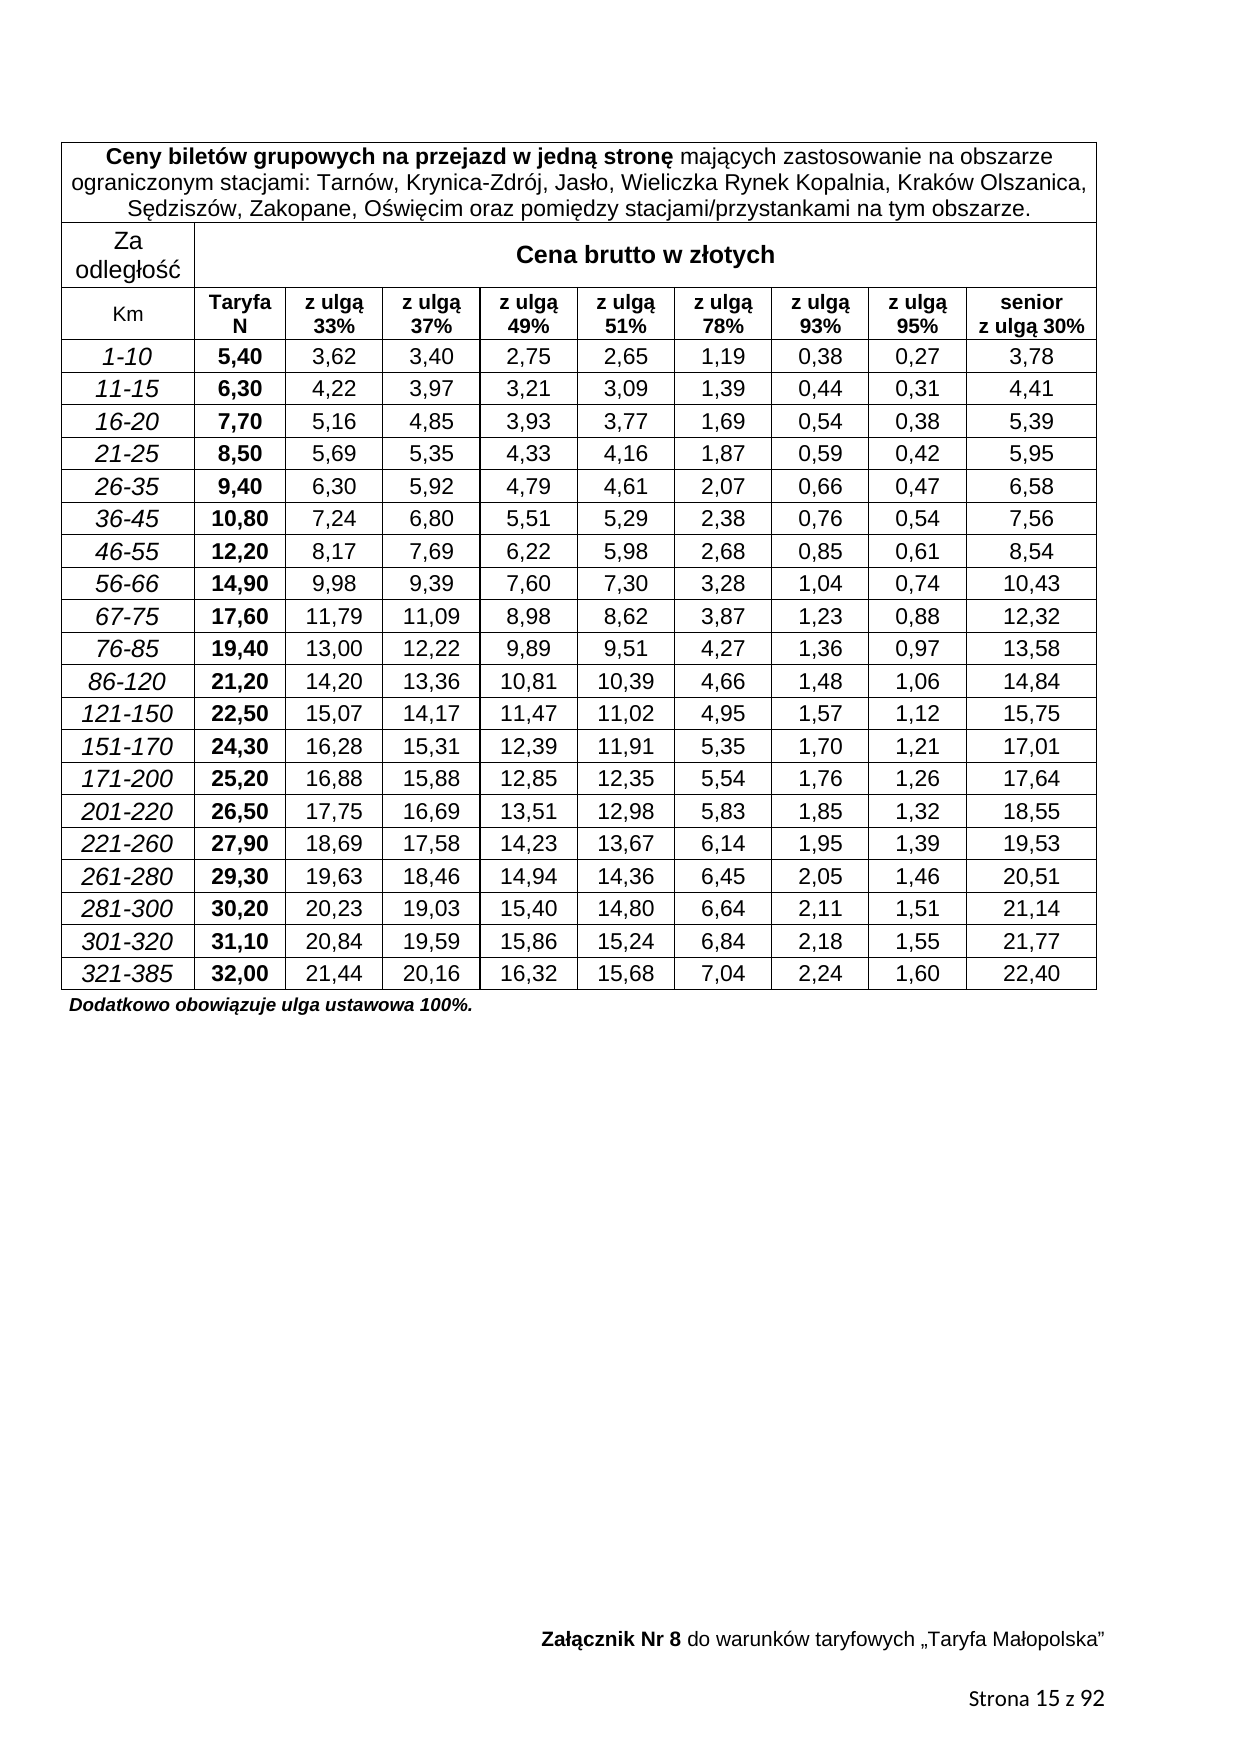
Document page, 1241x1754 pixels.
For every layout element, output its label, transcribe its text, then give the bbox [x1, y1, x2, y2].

table_cell 0,97 [869, 633, 966, 664]
table_cell 5,54 [675, 763, 771, 794]
table_cell 16,28 [286, 730, 382, 762]
table_cell 4,85 [383, 405, 479, 437]
table_cell z ulgą 49% [481, 288, 577, 339]
table_cell 16,88 [286, 763, 382, 794]
table_cell 0,61 [869, 535, 966, 567]
table_cell 46-55 [62, 535, 194, 567]
table_cell Km [62, 288, 194, 339]
table_cell 3,87 [675, 600, 771, 632]
table_cell 7,70 [195, 405, 285, 437]
table_cell 321-385 [62, 958, 194, 989]
table_cell 4,22 [286, 373, 382, 404]
table_cell 8,62 [578, 600, 674, 632]
table_cell 1,48 [772, 665, 868, 697]
table_cell 5,29 [578, 503, 674, 534]
table_cell 2,24 [772, 958, 868, 989]
table_cell z ulgą 51% [578, 288, 674, 339]
table_cell 13,36 [383, 665, 479, 697]
table_cell 5,98 [578, 535, 674, 567]
table_cell 3,97 [383, 373, 479, 404]
table_cell 1,12 [869, 698, 966, 729]
table_cell 0,38 [869, 405, 966, 437]
table_cell 5,16 [286, 405, 382, 437]
table_cell 6,30 [195, 373, 285, 404]
table_cell 21,20 [195, 665, 285, 697]
table_cell 15,68 [578, 958, 674, 989]
table_cell z ulgą 95% [869, 288, 966, 339]
table_cell z ulgą 33% [286, 288, 382, 339]
table_cell 12,22 [383, 633, 479, 664]
table_cell 2,11 [772, 893, 868, 924]
table_cell 17,58 [383, 828, 479, 859]
table_cell 17,60 [195, 600, 285, 632]
table_cell 10,80 [195, 503, 285, 534]
table_cell 13,58 [967, 633, 1096, 664]
table_cell 76-85 [62, 633, 194, 664]
table_cell 15,31 [383, 730, 479, 762]
table_cell 9,39 [383, 568, 479, 599]
table_cell 171-200 [62, 763, 194, 794]
table_cell 9,40 [195, 470, 285, 502]
table_cell 25,20 [195, 763, 285, 794]
table_cell 16,32 [481, 958, 577, 989]
table_cell 4,33 [481, 438, 577, 469]
table_cell 19,59 [383, 925, 479, 957]
table_cell 0,66 [772, 470, 868, 502]
table_cell 151-170 [62, 730, 194, 762]
table_cell 1,32 [869, 795, 966, 827]
table_cell 5,69 [286, 438, 382, 469]
table_cell 201-220 [62, 795, 194, 827]
text Załącznik Nr 8 do warunków taryfowych „Taryfa Małopolska” [135, 1627, 1105, 1651]
table_cell 0,54 [772, 405, 868, 437]
table_cell 36-45 [62, 503, 194, 534]
table_cell 3,93 [481, 405, 577, 437]
table_cell 1,60 [869, 958, 966, 989]
table_cell 3,09 [578, 373, 674, 404]
table_cell 7,30 [578, 568, 674, 599]
table_cell 17,01 [967, 730, 1096, 762]
table_cell 20,51 [967, 860, 1096, 892]
table_cell 1,69 [675, 405, 771, 437]
table_cell 11,02 [578, 698, 674, 729]
table_cell 1,06 [869, 665, 966, 697]
table_cell 1,87 [675, 438, 771, 469]
table_cell 1-10 [62, 340, 194, 372]
table_cell 0,59 [772, 438, 868, 469]
table_cell 0,74 [869, 568, 966, 599]
table_cell 8,54 [967, 535, 1096, 567]
table_cell 6,84 [675, 925, 771, 957]
table_cell 14,23 [481, 828, 577, 859]
table_cell 2,18 [772, 925, 868, 957]
table_cell 19,53 [967, 828, 1096, 859]
table_cell 13,00 [286, 633, 382, 664]
table_cell 2,05 [772, 860, 868, 892]
table_cell 1,51 [869, 893, 966, 924]
table_cell 12,20 [195, 535, 285, 567]
table_cell 0,27 [869, 340, 966, 372]
table_cell 20,16 [383, 958, 479, 989]
table_cell 4,61 [578, 470, 674, 502]
table_cell Cena brutto w złotych [195, 223, 1096, 287]
table_cell 6,58 [967, 470, 1096, 502]
table_cell 21,14 [967, 893, 1096, 924]
table_cell 1,23 [772, 600, 868, 632]
table_cell 26-35 [62, 470, 194, 502]
table_cell 18,69 [286, 828, 382, 859]
table_cell 8,98 [481, 600, 577, 632]
table_cell 18,46 [383, 860, 479, 892]
table_cell 15,07 [286, 698, 382, 729]
table_cell 56-66 [62, 568, 194, 599]
table_cell 1,19 [675, 340, 771, 372]
table_cell 9,51 [578, 633, 674, 664]
table_cell 5,51 [481, 503, 577, 534]
table_cell 2,38 [675, 503, 771, 534]
table_cell 7,04 [675, 958, 771, 989]
table_cell 18,55 [967, 795, 1096, 827]
table_cell 1,85 [772, 795, 868, 827]
table_cell 7,56 [967, 503, 1096, 534]
table_cell 5,35 [675, 730, 771, 762]
table_cell 26,50 [195, 795, 285, 827]
table_cell 27,90 [195, 828, 285, 859]
table_cell 17,75 [286, 795, 382, 827]
table_cell 9,98 [286, 568, 382, 599]
table_cell 6,64 [675, 893, 771, 924]
table_cell 20,84 [286, 925, 382, 957]
table_cell 11,47 [481, 698, 577, 729]
table_cell 0,47 [869, 470, 966, 502]
table_cell z ulgą 93% [772, 288, 868, 339]
table_cell 8,17 [286, 535, 382, 567]
table_cell 6,45 [675, 860, 771, 892]
table_cell 3,78 [967, 340, 1096, 372]
table_cell 2,65 [578, 340, 674, 372]
table_cell 5,95 [967, 438, 1096, 469]
table_cell Za odległość [62, 223, 194, 287]
table_cell 14,80 [578, 893, 674, 924]
table_cell Dodatkowo obowiązuje ulga ustawowa 100%. [62, 990, 1097, 1019]
table_cell 19,40 [195, 633, 285, 664]
table_cell 11,79 [286, 600, 382, 632]
table_cell 14,94 [481, 860, 577, 892]
table_cell z ulgą 78% [675, 288, 771, 339]
table_cell 5,92 [383, 470, 479, 502]
table_cell 4,95 [675, 698, 771, 729]
table_cell 1,70 [772, 730, 868, 762]
table_cell 4,16 [578, 438, 674, 469]
table_cell 16-20 [62, 405, 194, 437]
table_cell 8,50 [195, 438, 285, 469]
table_cell senior z ulgą 30% [967, 288, 1096, 339]
table_cell 3,28 [675, 568, 771, 599]
table_cell 1,76 [772, 763, 868, 794]
table_cell 22,50 [195, 698, 285, 729]
table_cell 1,57 [772, 698, 868, 729]
table_cell 6,22 [481, 535, 577, 567]
table_cell 31,10 [195, 925, 285, 957]
table_cell 2,75 [481, 340, 577, 372]
table_cell 14,90 [195, 568, 285, 599]
table_cell 7,60 [481, 568, 577, 599]
table_cell 2,07 [675, 470, 771, 502]
table_cell 6,80 [383, 503, 479, 534]
table_cell 7,24 [286, 503, 382, 534]
table_cell 4,79 [481, 470, 577, 502]
table_cell 11,91 [578, 730, 674, 762]
table_cell 221-260 [62, 828, 194, 859]
table_cell 281-300 [62, 893, 194, 924]
table_cell 7,69 [383, 535, 479, 567]
table_cell 5,40 [195, 340, 285, 372]
table_cell 0,42 [869, 438, 966, 469]
table_cell 5,83 [675, 795, 771, 827]
table_cell 4,41 [967, 373, 1096, 404]
table_cell 14,36 [578, 860, 674, 892]
table_cell 10,81 [481, 665, 577, 697]
table_cell 0,38 [772, 340, 868, 372]
table_cell 14,17 [383, 698, 479, 729]
table_cell 20,23 [286, 893, 382, 924]
table_cell 11-15 [62, 373, 194, 404]
table_cell 121-150 [62, 698, 194, 729]
table_cell 0,88 [869, 600, 966, 632]
table_cell 15,24 [578, 925, 674, 957]
table_cell Taryfa N [195, 288, 285, 339]
table_cell 12,98 [578, 795, 674, 827]
table_cell 15,86 [481, 925, 577, 957]
table_cell 1,36 [772, 633, 868, 664]
table_cell 10,39 [578, 665, 674, 697]
table_cell 5,39 [967, 405, 1096, 437]
table_cell 6,30 [286, 470, 382, 502]
table_cell 14,20 [286, 665, 382, 697]
table_cell 19,03 [383, 893, 479, 924]
table_cell 11,09 [383, 600, 479, 632]
table_cell 21-25 [62, 438, 194, 469]
table_cell 30,20 [195, 893, 285, 924]
table_cell 6,14 [675, 828, 771, 859]
table_cell 301-320 [62, 925, 194, 957]
table_cell 3,62 [286, 340, 382, 372]
table_cell 19,63 [286, 860, 382, 892]
table_cell 0,44 [772, 373, 868, 404]
table_cell 12,85 [481, 763, 577, 794]
table_cell 1,55 [869, 925, 966, 957]
table_cell 1,39 [869, 828, 966, 859]
table_cell 13,67 [578, 828, 674, 859]
table_cell 1,26 [869, 763, 966, 794]
table_cell 5,35 [383, 438, 479, 469]
table_cell 4,66 [675, 665, 771, 697]
table_cell 22,40 [967, 958, 1096, 989]
table_cell 261-280 [62, 860, 194, 892]
table_cell 15,75 [967, 698, 1096, 729]
table_cell 21,77 [967, 925, 1096, 957]
table_cell 67-75 [62, 600, 194, 632]
table_cell 86-120 [62, 665, 194, 697]
table_cell 15,40 [481, 893, 577, 924]
table_cell 3,40 [383, 340, 479, 372]
table_cell 12,32 [967, 600, 1096, 632]
table_cell 16,69 [383, 795, 479, 827]
table_cell 21,44 [286, 958, 382, 989]
table_cell 0,54 [869, 503, 966, 534]
table_cell 2,68 [675, 535, 771, 567]
table_cell 0,31 [869, 373, 966, 404]
table_cell 3,77 [578, 405, 674, 437]
table_cell 10,43 [967, 568, 1096, 599]
table_cell z ulgą 37% [383, 288, 479, 339]
table_cell 17,64 [967, 763, 1096, 794]
table_cell 9,89 [481, 633, 577, 664]
table_cell 0,76 [772, 503, 868, 534]
table_cell 3,21 [481, 373, 577, 404]
table_cell 4,27 [675, 633, 771, 664]
table_cell 1,95 [772, 828, 868, 859]
table_cell 29,30 [195, 860, 285, 892]
table_cell 1,04 [772, 568, 868, 599]
table_cell 1,21 [869, 730, 966, 762]
table_cell 15,88 [383, 763, 479, 794]
table_cell 32,00 [195, 958, 285, 989]
table_cell 1,39 [675, 373, 771, 404]
table_cell 12,39 [481, 730, 577, 762]
table_cell 1,46 [869, 860, 966, 892]
table_cell 24,30 [195, 730, 285, 762]
table_cell 12,35 [578, 763, 674, 794]
table_cell 14,84 [967, 665, 1096, 697]
table_cell 0,85 [772, 535, 868, 567]
table_header Ceny biletów grupowych na przejazd w jedną stronę mających zastosowanie na obszarze ograniczonym stacjami: Tarnów, Krynica-Zdrój, Jasło, Wieliczka Rynek Kopalnia, Kraków Olszanica, Sędziszów, Zakopane, Oświęcim oraz pomiędzy stacjami/przystankami na tym obszarze. [62, 143, 1096, 222]
table_cell 13,51 [481, 795, 577, 827]
